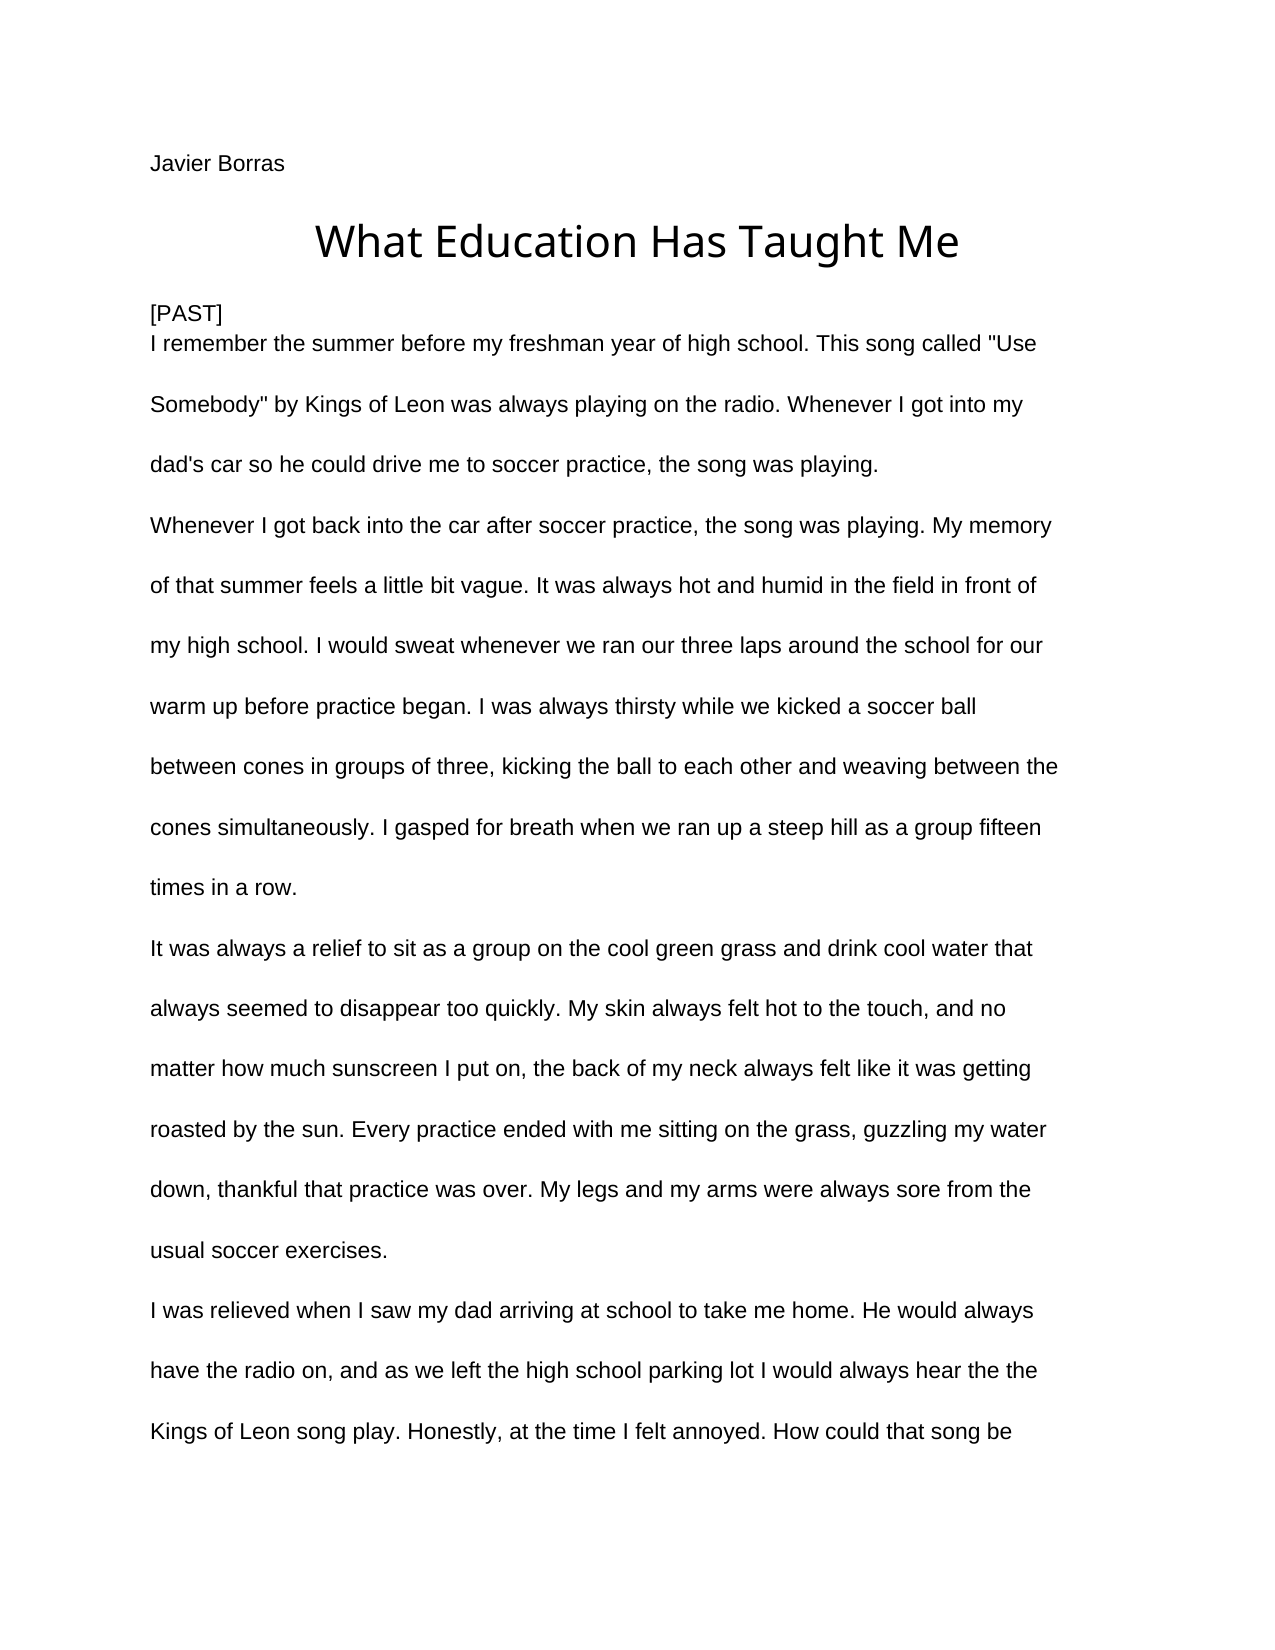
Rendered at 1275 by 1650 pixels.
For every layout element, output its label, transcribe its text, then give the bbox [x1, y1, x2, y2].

text [PAST] [150, 300, 1125, 327]
text down, thankful that practice was over. My legs and my arms were always sore from the [150, 1176, 1125, 1203]
text always seemed to disappear too quickly. My skin always felt hot to the touch, and no [150, 995, 1125, 1021]
text of that summer feels a little bit vague. It was always hot and humid in the field in front of [150, 572, 1125, 598]
text Whenever I got back into the car after soccer practice, the song was playing. My memory [150, 512, 1125, 538]
text Somebody" by Kings of Leon was always playing on the radio. Whenever I got into my [150, 391, 1125, 417]
text cones simultaneously. I gasped for breath when we ran up a steep hill as a group fifteen [150, 814, 1125, 840]
text my high school. I would sweat whenever we ran our three laps around the school for our [150, 632, 1125, 659]
text It was always a relief to sit as a group on the cool green grass and drink cool water that [150, 934, 1125, 961]
text usual soccer exercises. [150, 1237, 1125, 1263]
text matter how much sunscreen I put on, the back of my neck always felt like it was getting [150, 1055, 1125, 1082]
text I was relieved when I saw my dad arriving at school to take me home. He would always [150, 1297, 1125, 1323]
text have the radio on, and as we left the high school parking lot I would always hear the the [150, 1357, 1125, 1384]
text between cones in groups of three, kicking the ball to each other and weaving between the [150, 753, 1125, 780]
title What Education Has Taught Me [150, 210, 1125, 270]
text dad's car so he could drive me to soccer practice, the song was playing. [150, 451, 1125, 478]
text roasted by the sun. Every practice ended with me sitting on the grass, guzzling my water [150, 1116, 1125, 1142]
text warm up before practice began. I was always thirsty while we kicked a soccer ball [150, 693, 1125, 719]
text Javier Borras [150, 150, 1125, 176]
text I remember the summer before my freshman year of high school. This song called "Use [150, 330, 1125, 357]
text times in a row. [150, 874, 1125, 901]
text Kings of Leon song play. Honestly, at the time I felt annoyed. How could that song be [150, 1418, 1125, 1444]
